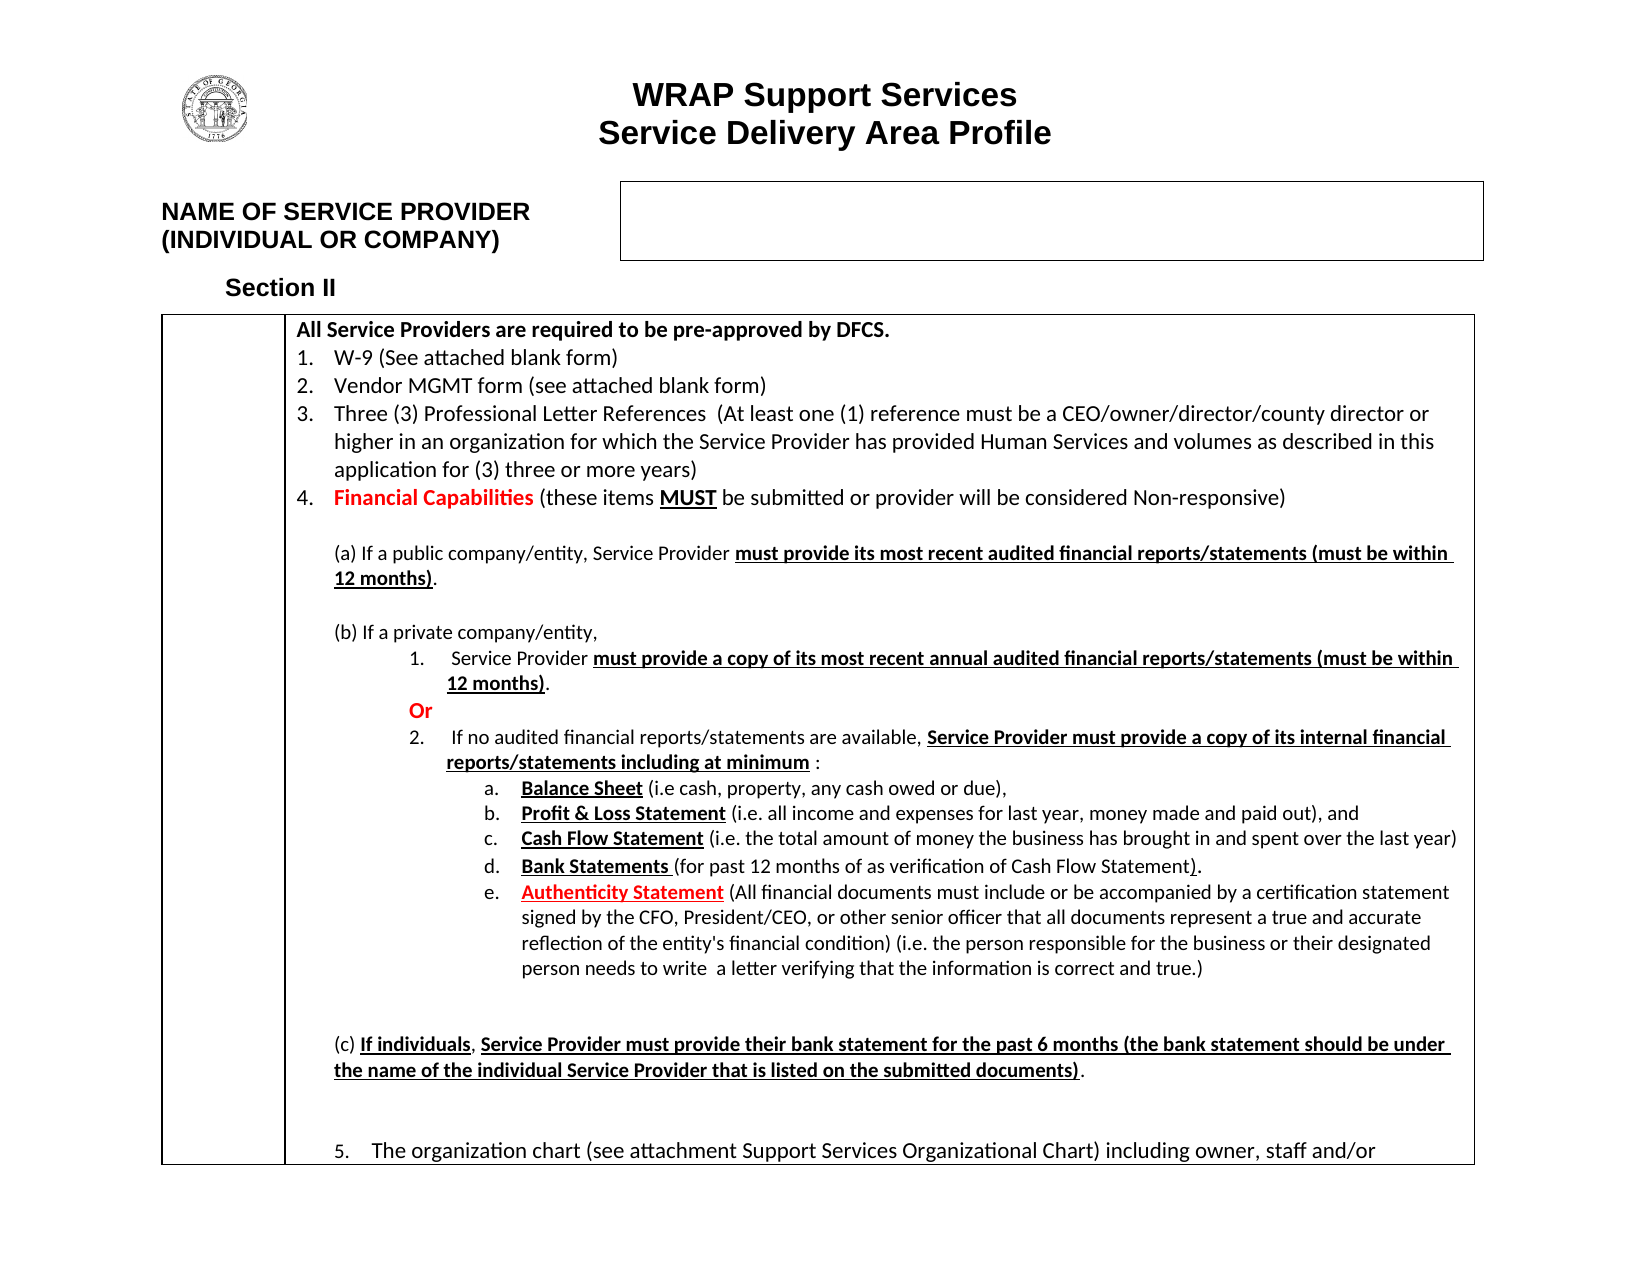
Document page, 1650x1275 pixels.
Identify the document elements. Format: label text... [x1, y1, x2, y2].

table_header NAME OF SERVICE PROVIDER (INDIVIDUAL OR COMPANY) [150, 181, 620, 260]
table_header [621, 182, 1483, 260]
picture [181, 75, 247, 141]
text Section II [112, 273, 1500, 302]
table_header [163, 315, 284, 1164]
